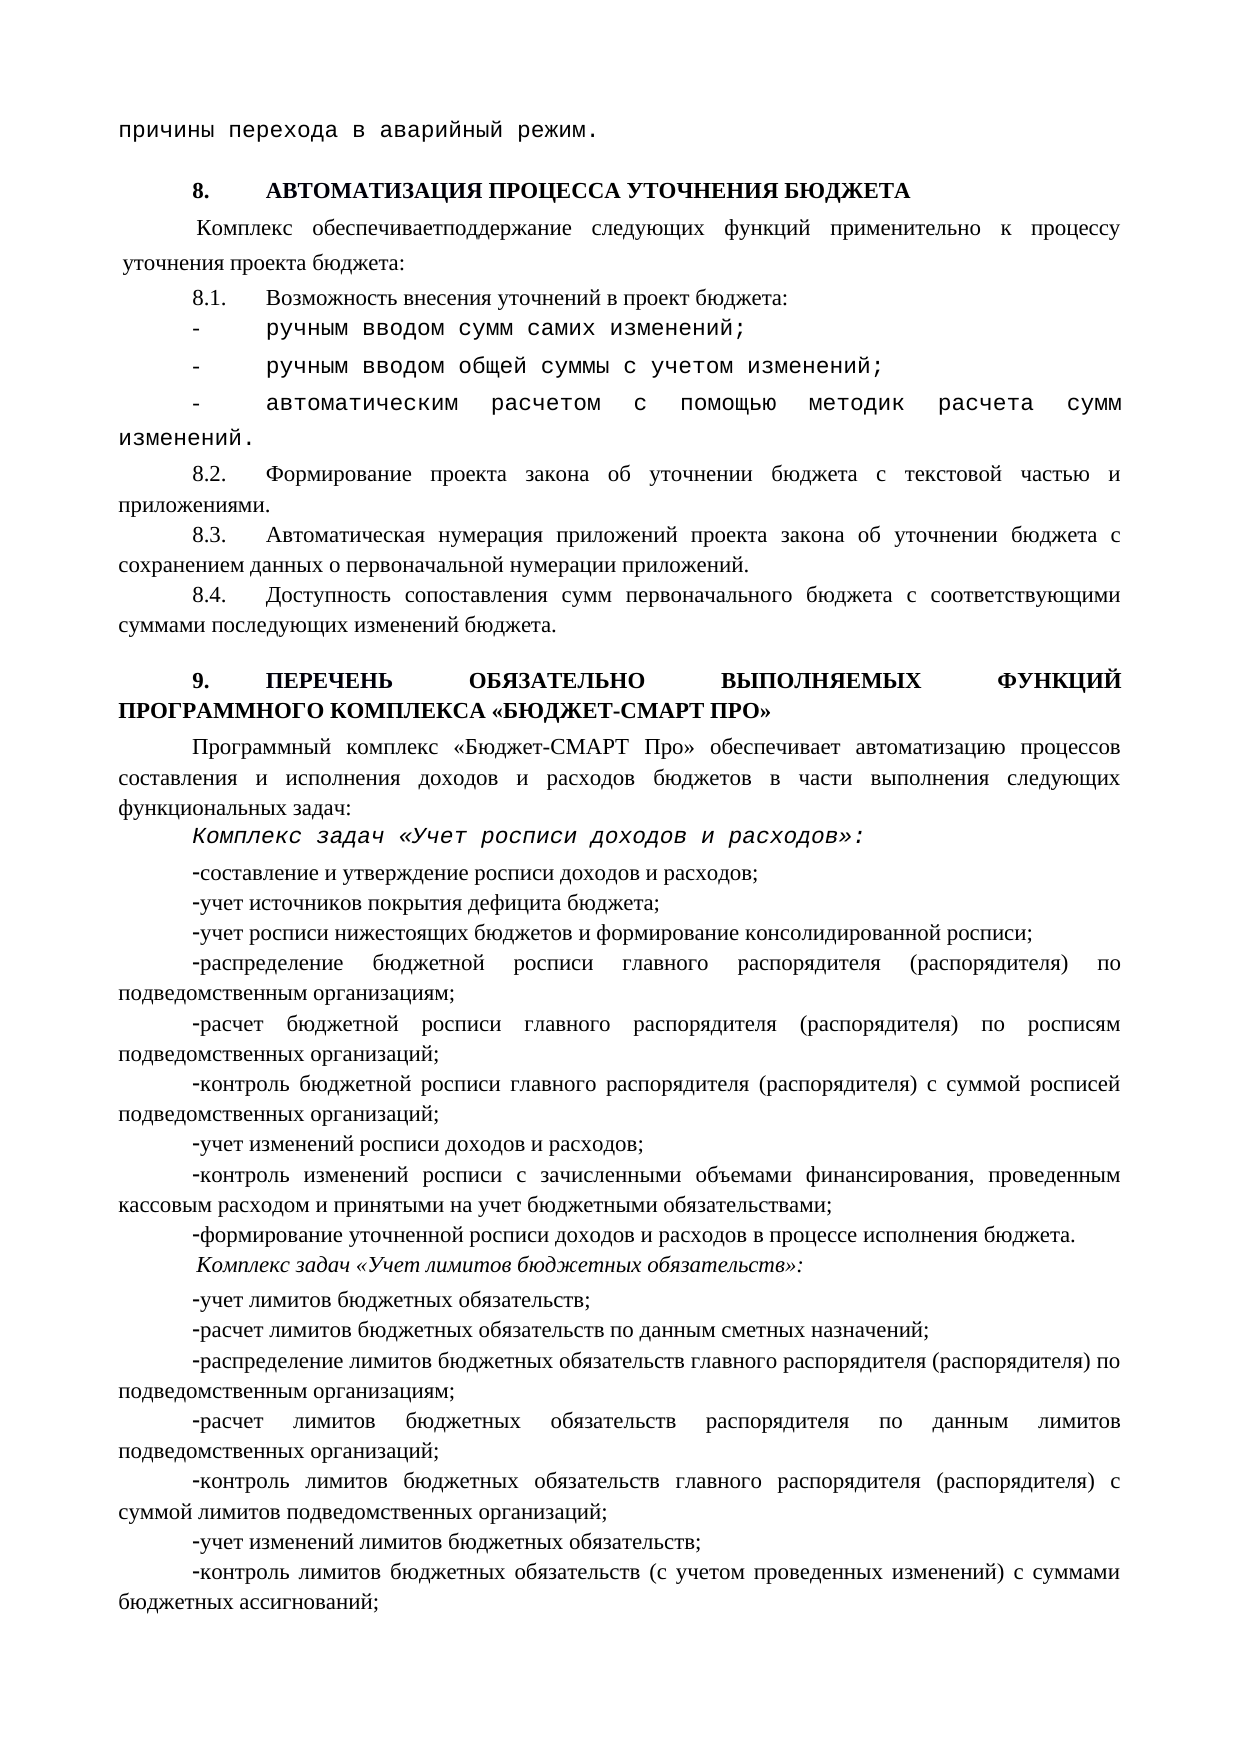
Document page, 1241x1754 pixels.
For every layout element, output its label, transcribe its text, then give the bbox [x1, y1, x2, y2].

list ПЕРЕЧЕНЬ ОБЯЗАТЕЛЬНО ВЫПОЛНЯЕМЫХ ФУНКЦИЙ ПРОГРАММНОГО КОМПЛЕКСА «БЮДЖЕТ-СМАРТ ПРО» [118, 667, 1122, 723]
list распределение лимитов бюджетных обязательств главного распорядителя (распорядителя) по подведомственным организациям; [118, 1347, 1122, 1403]
list контроль лимитов бюджетных обязательств (с учетом проведенных изменений) с суммами бюджетных ассигнований; [118, 1558, 1122, 1615]
text Комплекс задач «Учет лимитов бюджетных обязательств»: [122, 1251, 1122, 1278]
list Доступность сопоставления сумм первоначального бюджета с соответствующими суммами последующих изменений бюджета. [118, 581, 1122, 638]
list контроль изменений росписи с зачисленными объемами финансирования, проведенным кассовым расходом и принятыми на учет бюджетными обязательствами; [118, 1161, 1122, 1217]
list Автоматическая нумерация приложений проекта закона об уточнении бюджета с сохранением данных о первоначальной нумерации приложений. [118, 521, 1122, 577]
list распределение бюджетной росписи главного распорядителя (распорядителя) по подведомственным организациям; [118, 949, 1122, 1006]
list учет изменений росписи доходов и расходов; [118, 1130, 1122, 1157]
text Комплекс задач «Учет росписи доходов и расходов»: [118, 824, 1122, 850]
list учет изменений лимитов бюджетных обязательств; [118, 1528, 1122, 1554]
list Формирование проекта закона об уточнении бюджета с текстовой частью и приложениями. [118, 461, 1122, 517]
list расчет бюджетной росписи главного распорядителя (распорядителя) по росписям подведомственных организаций; [118, 1009, 1122, 1066]
list контроль бюджетной росписи главного распорядителя (распорядителя) с суммой росписей подведомственных организаций; [118, 1070, 1122, 1127]
list учет источников покрытия дефицита бюджета; [118, 889, 1122, 915]
list расчет лимитов бюджетных обязательств распорядителя по данным лимитов подведомственных организаций; [118, 1407, 1122, 1464]
list формирование уточненной росписи доходов и расходов в процессе исполнения бюджета. [118, 1221, 1122, 1247]
list ручным вводом общей суммы с учетом изменений; [118, 352, 1122, 380]
list АВТОМАТИЗАЦИЯ ПРОЦЕССА УТОЧНЕНИЯ БЮДЖЕТА [118, 178, 1122, 204]
list Возможность внесения уточнений в проект бюджета: [118, 284, 1122, 310]
list ручным вводом сумм самих изменений; [118, 314, 1122, 342]
list учет росписи нижестоящих бюджетов и формирование консолидированной росписи; [118, 919, 1122, 945]
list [118, 118, 1122, 144]
list составление и утверждение росписи доходов и расходов; [118, 858, 1122, 885]
list контроль лимитов бюджетных обязательств главного распорядителя (распорядителя) с суммой лимитов подведомственных организаций; [118, 1467, 1122, 1524]
list автоматическим расчетом с помощью методик расчета сумм изменений. [118, 389, 1122, 452]
text Программный комплекс «Бюджет-СМАРТ Про» обеспечивает автоматизацию процессов составления и исполнения доходов и расходов бюджетов в части выполнения следующих функциональных задач: [118, 733, 1122, 820]
list расчет лимитов бюджетных обязательств по данным сметных назначений; [118, 1316, 1122, 1343]
text Комплекс обеспечиваетподдержание следующих функций применительно к процессу уточнения проекта бюджета: [122, 214, 1122, 275]
list учет лимитов бюджетных обязательств; [118, 1286, 1122, 1313]
